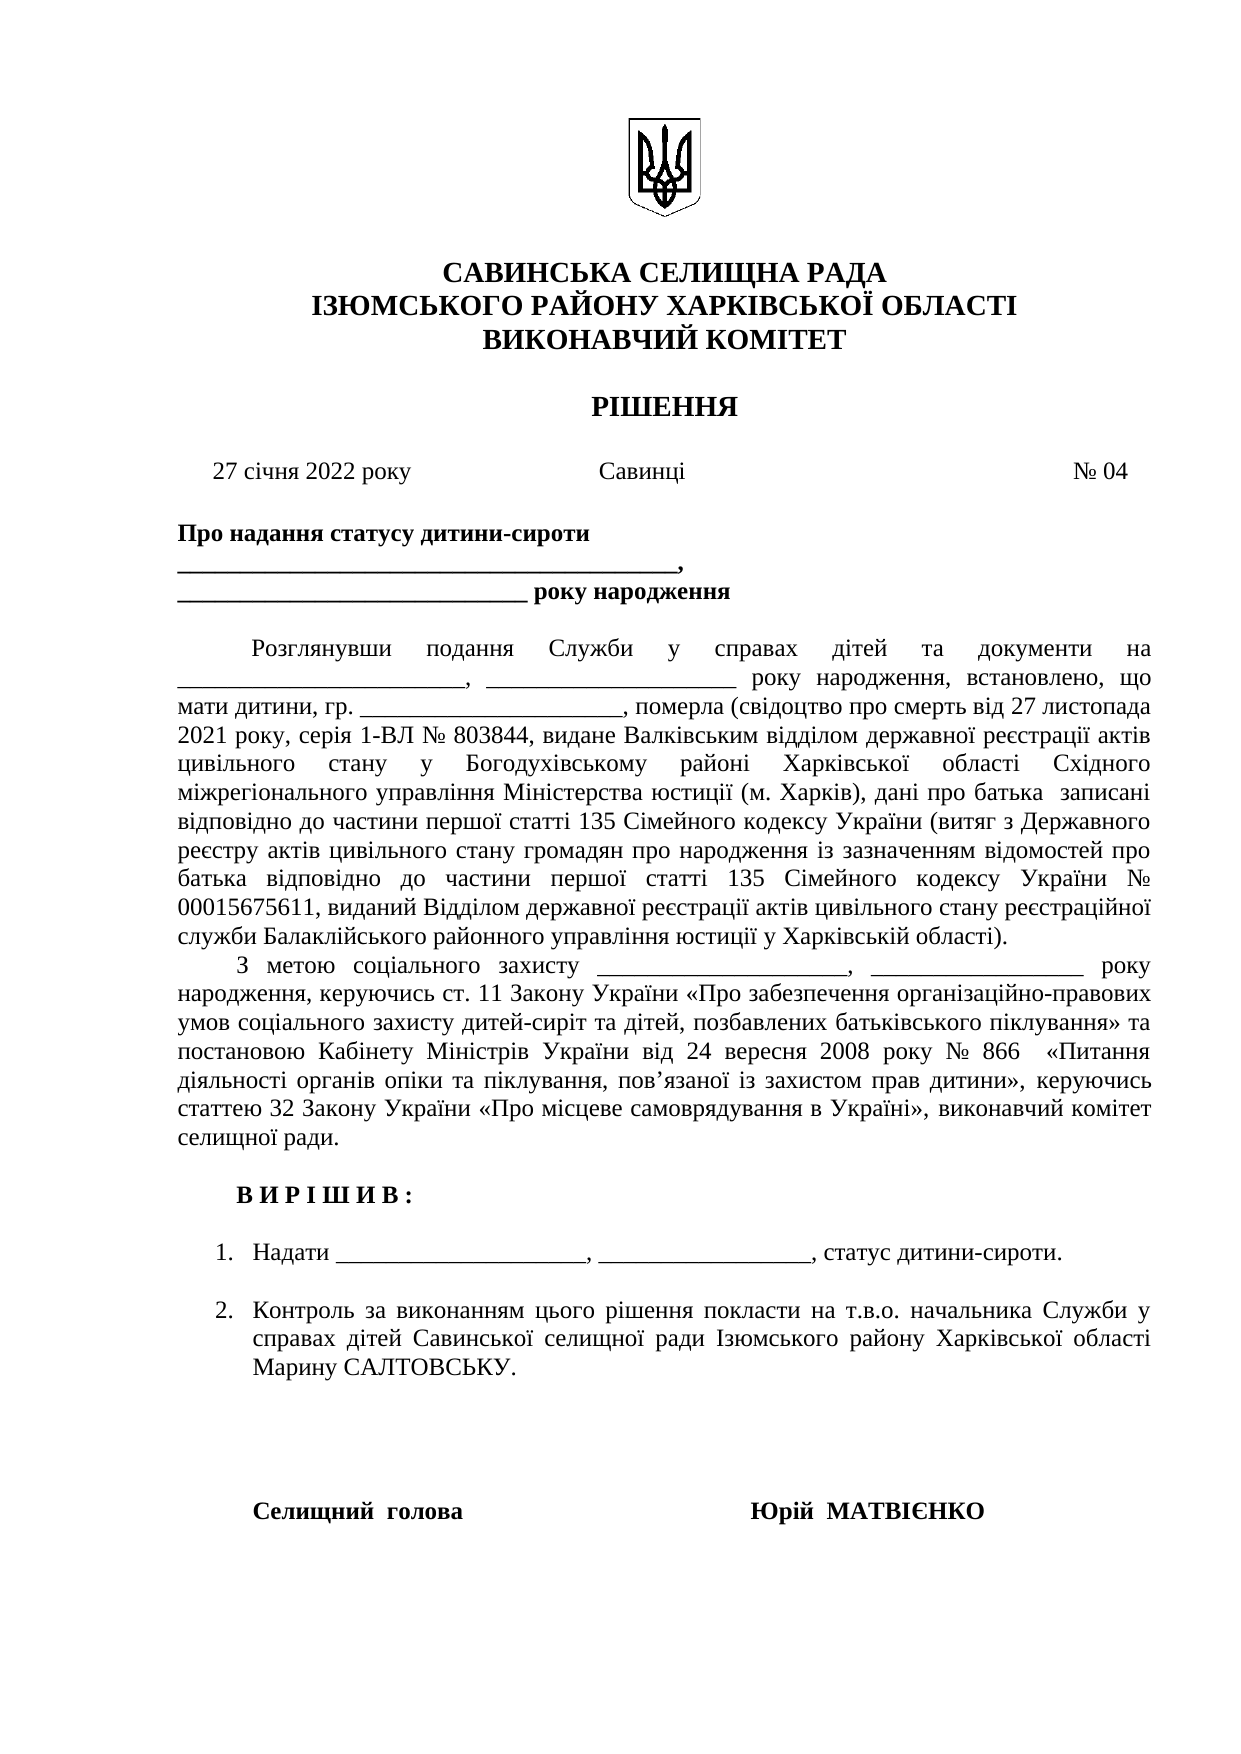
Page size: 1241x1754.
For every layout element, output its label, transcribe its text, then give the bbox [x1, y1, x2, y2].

text ________________________________________, [177, 547, 1152, 576]
list Надати ____________________, _________________, статус дитини-сироти. [215, 1237, 1152, 1266]
text В И Р І Ш И В : [177, 1180, 1152, 1208]
text З метою соціального захисту ____________________, _________________ року народження, керуючись ст. 11 Закону України «Про забезпечення організаційно-правових умов соціального захисту дитей-сиріт та дітей, позбавлених батьківського піклування» та постановою Кабінету Міністрів України від 24 вересня 2008 року № 866 «Питання діяльності органів опіки та піклування, пов’язаної із захистом прав дитини», керуючись статтею 32 Закону України «Про місцеве самоврядування в Україні», виконавчий комітет селищної ради. [177, 950, 1152, 1151]
text ВИКОНАВЧИЙ КОМІТЕТ [177, 322, 1152, 356]
text Розглянувши подання Служби у справах дітей та документи на _______________________, ____________________ року народження, встановлено, що мати дитини, гр. _____________________, померла (свідоцтво про смерть від 27 листопада 2021 року, серія 1-ВЛ № 803844, видане Валківським відділом державної реєстрації актів цивільного стану у Богодухівському районі Харківської області Східного міжрегіонального управління Міністерства юстиції (м. Харків), дані про батька записані відповідно до частини першої статті 135 Сімейного кодексу України (витяг з Державного реєстру актів цивільного стану громадян про народження із зазначенням відомостей про батька відповідно до частини першої статті 135 Сімейного кодексу України № 00015675611, виданий Відділом державної реєстрації актів цивільного стану реєстраційної служби Балаклійського районного управління юстиції у Харківській області). [177, 633, 1152, 950]
list Контроль за виконанням цього рішення покласти на т.в.о. начальника Служби у справах дітей Савинської селищної ради Ізюмського району Харківської області Марину САЛТОВСЬКУ. [215, 1295, 1152, 1381]
text РІШЕННЯ [177, 389, 1152, 423]
text Про надання статусу дитини-сироти [177, 518, 1152, 547]
text ____________________________ року народження [177, 576, 1152, 605]
text 27 січня 2022 року Савинці № 04 [162, 456, 1152, 485]
text САВИНСЬКА СЕЛИЩНА РАДА [177, 255, 1152, 288]
text ІЗЮМСЬКОГО РАЙОНУ ХАРКІВСЬКОЇ ОБЛАСТІ [177, 288, 1152, 322]
picture [628, 118, 701, 217]
text Селищний голова Юрій МАТВІЄНКО [252, 1496, 1152, 1525]
